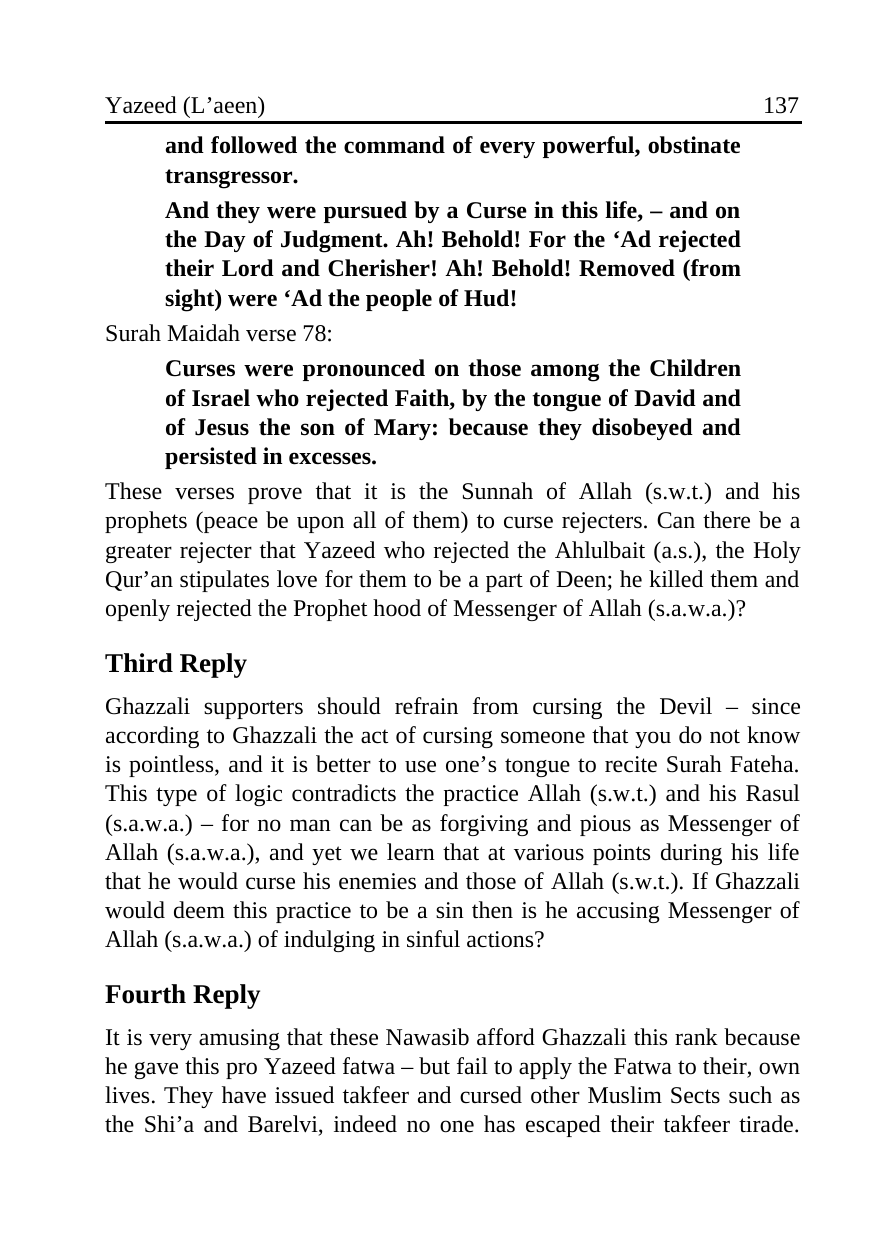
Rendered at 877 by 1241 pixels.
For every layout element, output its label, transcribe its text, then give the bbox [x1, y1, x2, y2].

text And they were pursued by a Curse in this life, – and on the Day of Judgment. Ah! Behold! For the ‘Ad rejected their Lord and Cherisher! Ah! Behold! Removed (from sight) were ‘Ad the people of Hud! [165, 195, 742, 312]
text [105, 1022, 802, 1139]
text Ghazzali supporters should refrain from cursing the Devil – since according to Ghazzali the act of cursing someone that you do not know is pointless, and it is better to use one’s tongue to recite Surah Fateha. This type of logic contradicts the practice Allah (s.w.t.) and his Rasul (s.a.w.a.) – for no man can be as forgiving and pious as Messenger of Allah (s.a.w.a.), and yet we learn that at various points during his life that he would curse his enemies and those of Allah (s.w.t.). If Ghazzali would deem this practice to be a sin then is he accusing Messenger of Allah (s.a.w.a.) of indulging in sinful actions? [105, 691, 802, 953]
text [165, 131, 742, 189]
text Curses were pronounced on those among the Children of Israel who rejected Faith, by the tongue of David and of Jesus the son of Mary: because they disobeyed and persisted in excesses. [165, 353, 742, 470]
text Surah Maidah verse 78: [105, 318, 802, 347]
subtitle Third Reply [105, 647, 802, 678]
subtitle Fourth Reply [105, 978, 802, 1009]
text These verses prove that it is the Sunnah of Allah (s.w.t.) and his prophets (peace be upon all of them) to curse rejecters. Can there be a greater rejecter that Yazeed who rejected the Ahlulbait (a.s.), the Holy Qur’an stipulates love for them to be a part of Deen; he killed them and openly rejected the Prophet hood of Messenger of Allah (s.a.w.a.)? [105, 476, 802, 622]
